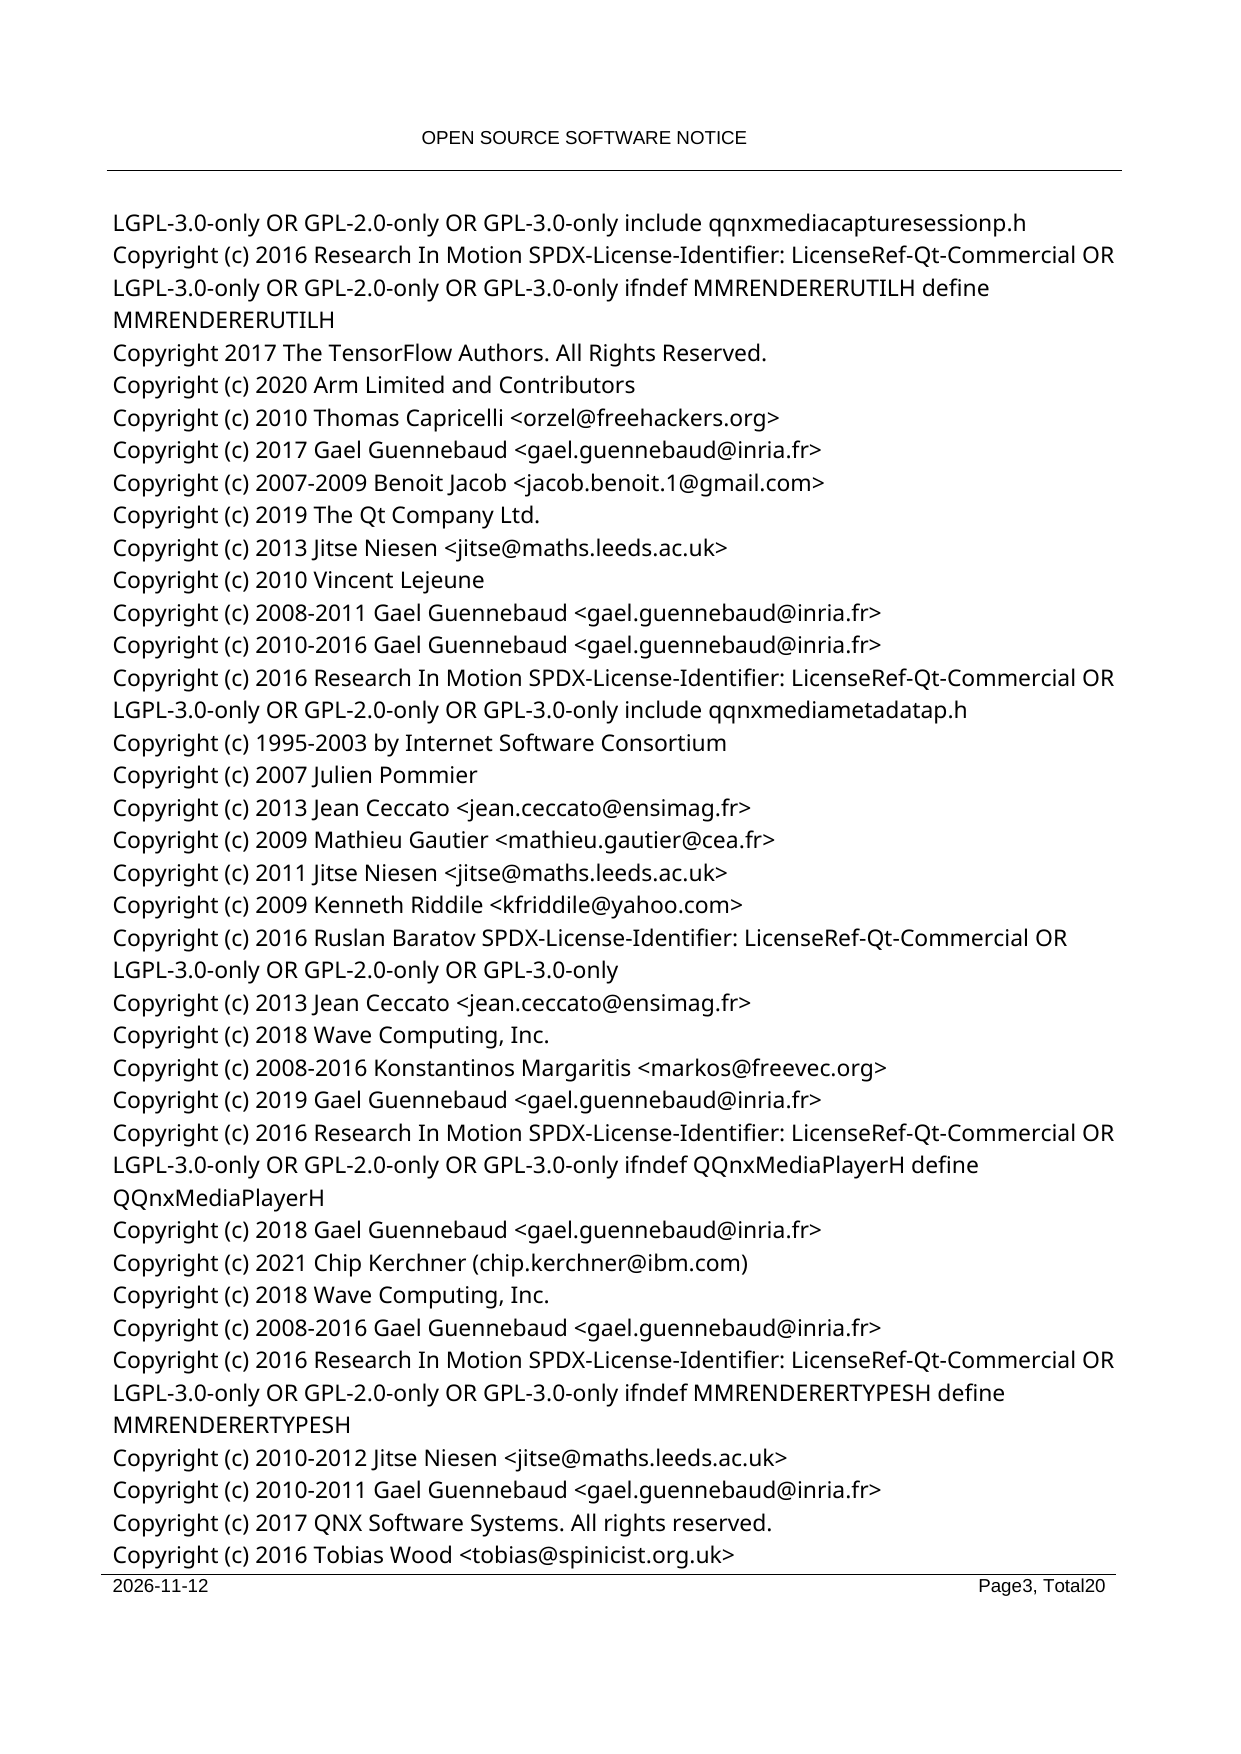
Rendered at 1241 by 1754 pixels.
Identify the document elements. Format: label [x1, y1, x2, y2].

text [112, 206, 1128, 1571]
